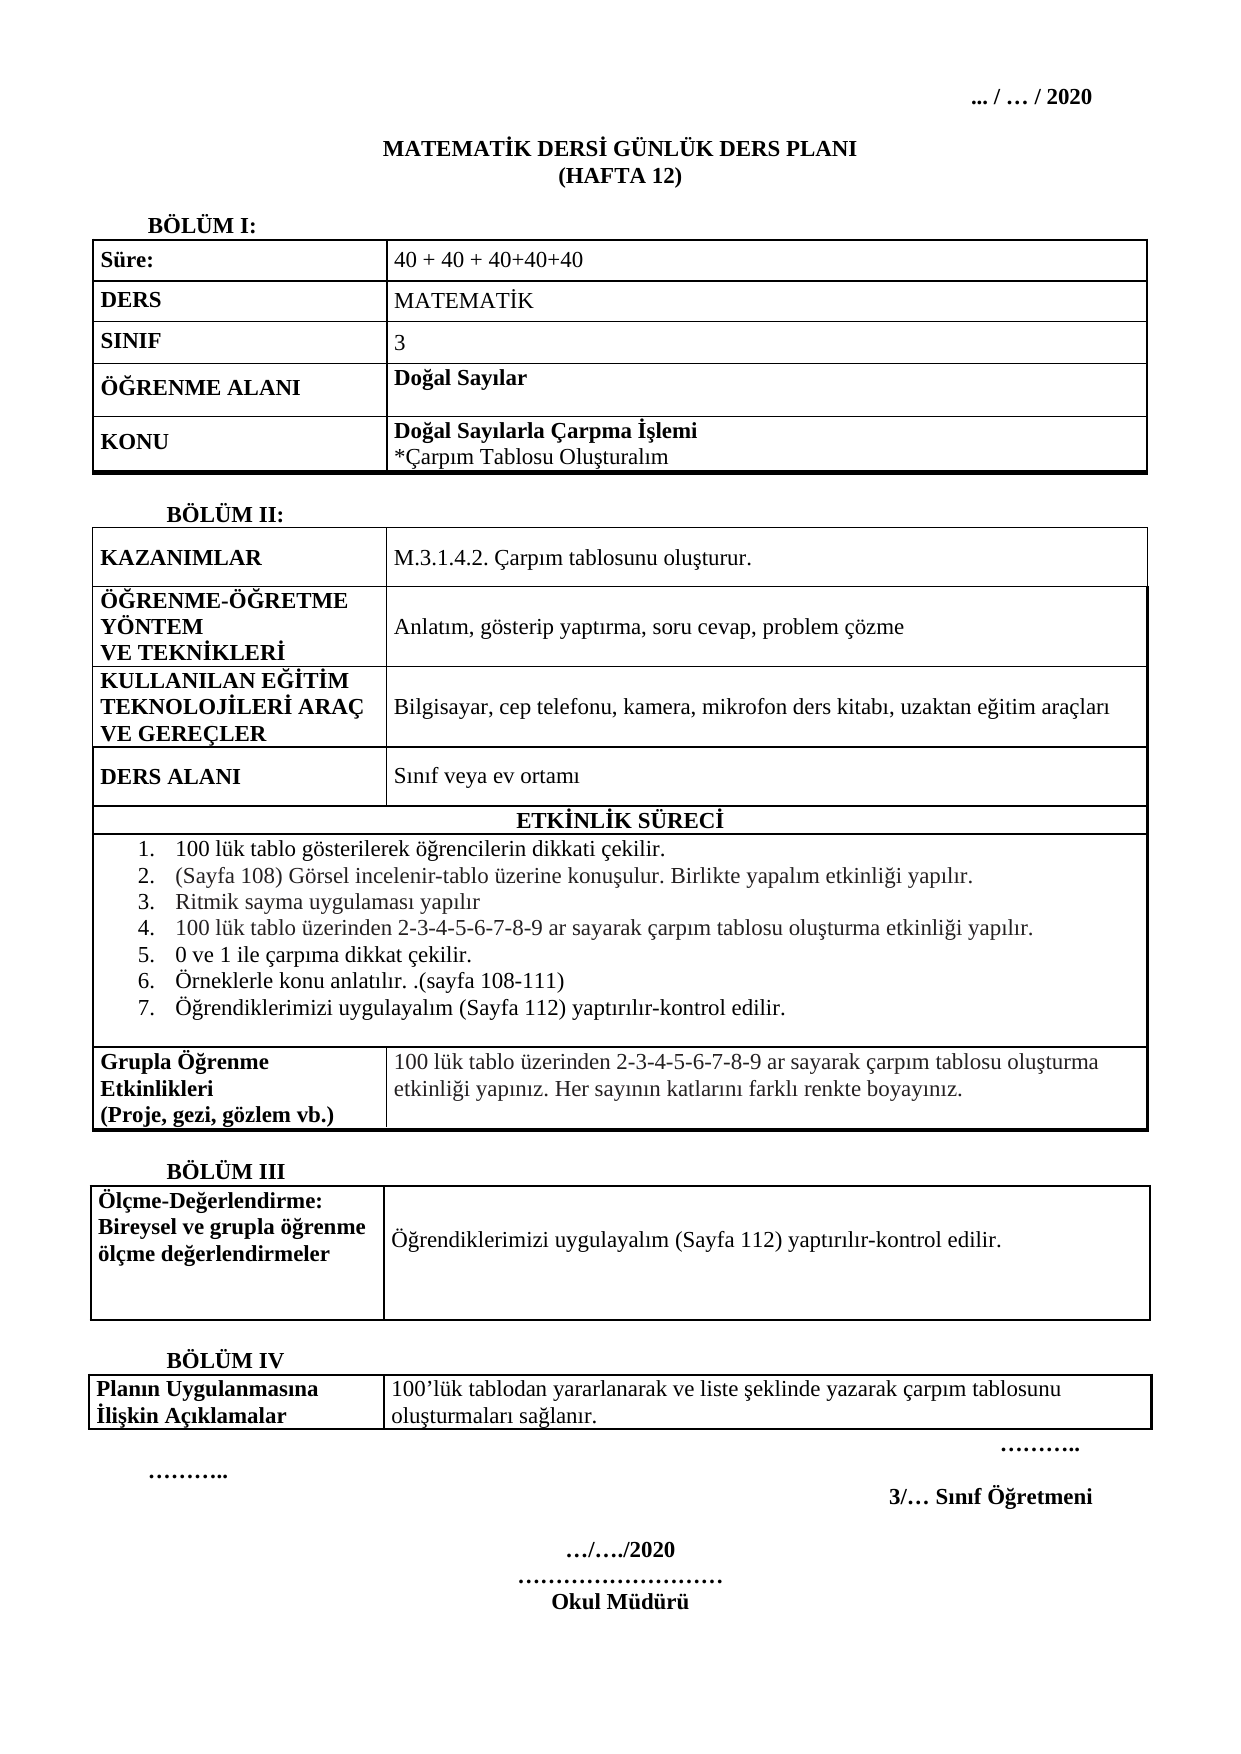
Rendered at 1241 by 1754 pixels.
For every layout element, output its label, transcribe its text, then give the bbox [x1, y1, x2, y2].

table_header Süre: [94, 241, 386, 280]
table_cell 100 lük tablo gösterilerek öğrencilerin dikkati çekilir. (Sayfa 108) Görsel incelenir-tablo üzerine konuşulur. Birlikte yapalım etkinliği yapılır. Ritmik sayma uygulaması yapılır 100 lük tablo üzerinden 2-3-4-5-6-7-8-9 ar sayarak çarpım tablosu oluşturma etkinliği yapılır. 0 ve 1 ile çarpıma dikkat çekilir. Örneklerle konu anlatılır. .(sayfa 108-111) Öğrendiklerimizi uygulayalım (Sayfa 112) yaptırılır-kontrol edilir. [94, 835, 1146, 1046]
table_header 100’lük tablodan yararlanarak ve liste şeklinde yazarak çarpım tablosunu oluşturmaları sağlanır. [385, 1376, 1150, 1428]
table_header 40 + 40 + 40+40+40 [388, 241, 1146, 280]
table_cell ETKİNLİK SÜRECİ [94, 807, 1146, 833]
table_cell 100 lük tablo üzerinden 2-3-4-5-6-7-8-9 ar sayarak çarpım tablosu oluşturma etkinliği yapınız. Her sayının katlarını farklı renkte boyayınız. [387, 1048, 1146, 1127]
text BÖLÜM II: [148, 501, 1092, 527]
text ... / … / 2020 [148, 83, 1092, 109]
text …/…./2020 [148, 1536, 1092, 1562]
table_cell ÖĞRENME ALANI [94, 364, 386, 416]
table_cell KULLANILAN EĞİTİM TEKNOLOJİLERİ ARAÇ VE GEREÇLER [93, 667, 386, 746]
table_cell Anlatım, gösterip yaptırma, soru cevap, problem çözme [387, 587, 1146, 666]
table_cell 3 [388, 322, 1146, 363]
table_cell Sınıf veya ev ortamı [387, 748, 1146, 805]
table_cell Doğal Sayılar [388, 364, 1146, 416]
table_header M.3.1.4.2. Çarpım tablosunu oluşturur. [387, 528, 1147, 586]
text MATEMATİK DERSİ GÜNLÜK DERS PLANI [148, 135, 1092, 162]
table_cell Bilgisayar, cep telefonu, kamera, mikrofon ders kitabı, uzaktan eğitim araçları [387, 667, 1146, 746]
subtitle BÖLÜM III [148, 1158, 1092, 1185]
text (HAFTA 12) [148, 162, 1092, 188]
table_header Planın Uygulanmasına İlişkin Açıklamalar [90, 1376, 383, 1428]
text BÖLÜM I: [148, 212, 1092, 238]
table_cell Doğal Sayılarla Çarpma İşlemi *Çarpım Tablosu Oluşturalım [388, 417, 1146, 470]
table_cell Grupla Öğrenme Etkinlikleri (Proje, gezi, gözlem vb.) [94, 1048, 386, 1127]
table_cell DERS [94, 282, 386, 321]
text ……………………… [148, 1562, 1092, 1588]
table_header KAZANIMLAR [93, 528, 386, 586]
table_cell KONU [94, 417, 386, 470]
table_header Öğrendiklerimizi uygulayalım (Sayfa 112) yaptırılır-kontrol edilir. [385, 1187, 1149, 1319]
subtitle BÖLÜM IV [148, 1347, 1092, 1373]
table_header Ölçme-Değerlendirme: Bireysel ve grupla öğrenme ölçme değerlendirmeler [92, 1187, 383, 1319]
table_cell SINIF [94, 322, 386, 363]
table_cell MATEMATİK [388, 282, 1146, 321]
table_cell ÖĞRENME-ÖĞRETME YÖNTEM VE TEKNİKLERİ [93, 587, 386, 666]
text 3/… Sınıf Öğretmeni [148, 1483, 1092, 1509]
text ………..……….. [148, 1430, 1092, 1483]
text Okul Müdürü [148, 1588, 1092, 1615]
table_cell DERS ALANI [94, 748, 386, 805]
